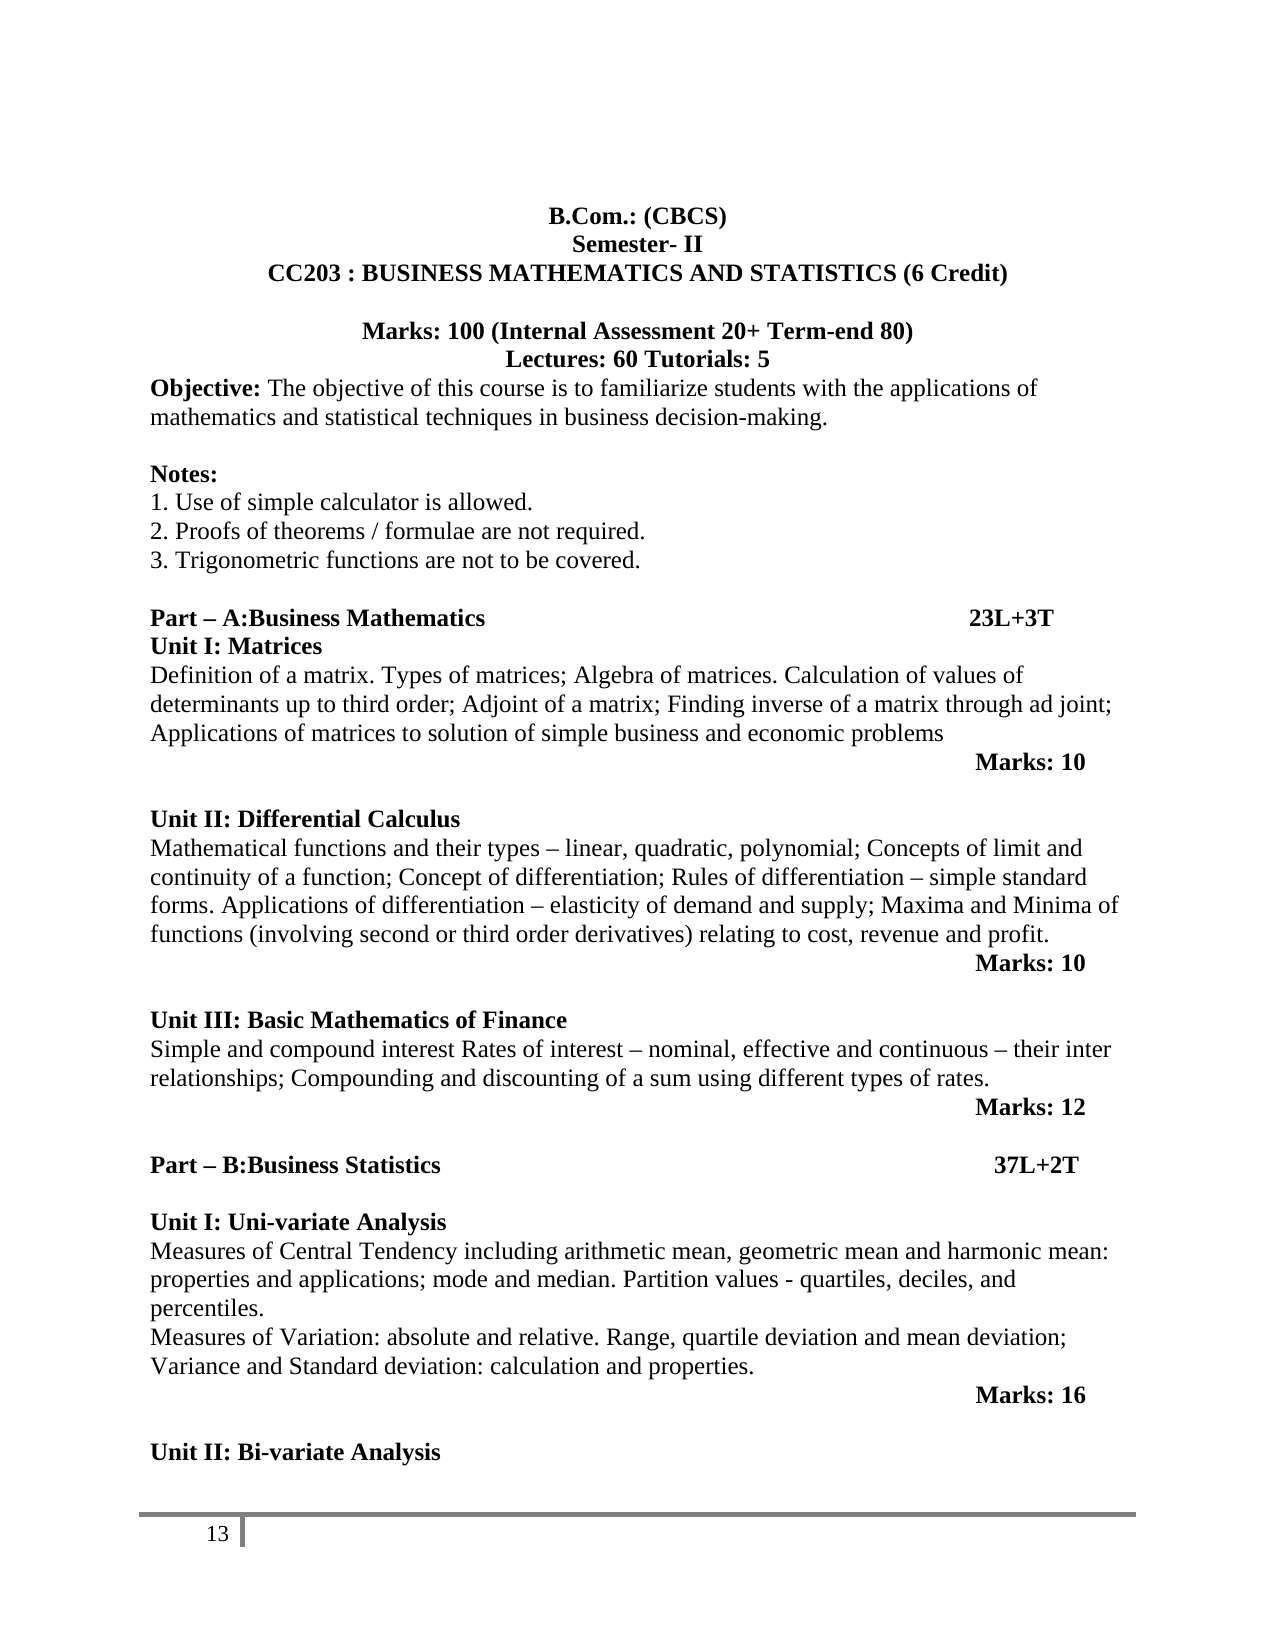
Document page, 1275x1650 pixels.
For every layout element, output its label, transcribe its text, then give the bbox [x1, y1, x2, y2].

list Use of simple calculator is allowed. [150, 488, 1206, 516]
subtitle Marks: 12 [975, 1092, 1206, 1121]
subtitle Notes: [150, 459, 1206, 488]
text Unit I: Uni-variate Analysis [150, 1207, 1206, 1236]
text Objective: The objective of this course is to familiarize students with the applications of mathematics and statistical techniques in business decision-making. [150, 373, 1109, 430]
text Unit I: Matrices [150, 632, 1206, 661]
text Part – B:Business Statistics 37L+2T [150, 1150, 1206, 1178]
text Unit III: Basic Mathematics of Finance [150, 1006, 1206, 1034]
subtitle Marks: 10 [975, 948, 1206, 977]
subtitle Marks: 16 [127, 1380, 1086, 1408]
text Measures of Variation: absolute and relative. Range, quartile deviation and mean deviation; Variance and Standard deviation: calculation and properties. [150, 1322, 1109, 1379]
text CC203 : BUSINESS MATHEMATICS AND STATISTICS (6 Credit) [152, 258, 1123, 287]
text B.Com.: (CBCS) [152, 201, 1123, 229]
subtitle Marks: 10 [975, 747, 1206, 776]
text Unit II: Differential Calculus [150, 804, 1206, 833]
text Unit II: Bi-variate Analysis [150, 1437, 1206, 1466]
text Marks: 100 (Internal Assessment 20+ Term-end 80) [152, 316, 1123, 344]
text Lectures: 60 Tutorials: 5 [152, 344, 1123, 373]
text Simple and compound interest Rates of interest – nominal, effective and continuous – their inter relationships; Compounding and discounting of a sum using different types of rates. [150, 1034, 1114, 1092]
list Trigonometric functions are not to be covered. [150, 545, 1206, 574]
text Mathematical functions and their types – linear, quadratic, polynomial; Concepts of limit and continuity of a function; Concept of differentiation; Rules of differentiation – simple standard forms. Applications of differentiation – elasticity of demand and supply; Maxima and Minima of functions (involving second or third order derivatives) relating to cost, revenue and profit. [150, 833, 1121, 948]
text Definition of a matrix. Types of matrices; Algebra of matrices. Calculation of values of determinants up to third order; Adjoint of a matrix; Finding inverse of a matrix through ad joint; Applications of matrices to solution of simple business and economic problems [150, 661, 1114, 747]
subtitle Part – A:Business Mathematics 23L+3T [150, 603, 1206, 632]
list Proofs of theorems / formulae are not required. [150, 516, 1206, 545]
text Measures of Central Tendency including arithmetic mean, geometric mean and harmonic mean: properties and applications; mode and median. Partition values - quartiles, deciles, and percentiles. [150, 1236, 1125, 1322]
text Semester- II [152, 229, 1123, 258]
